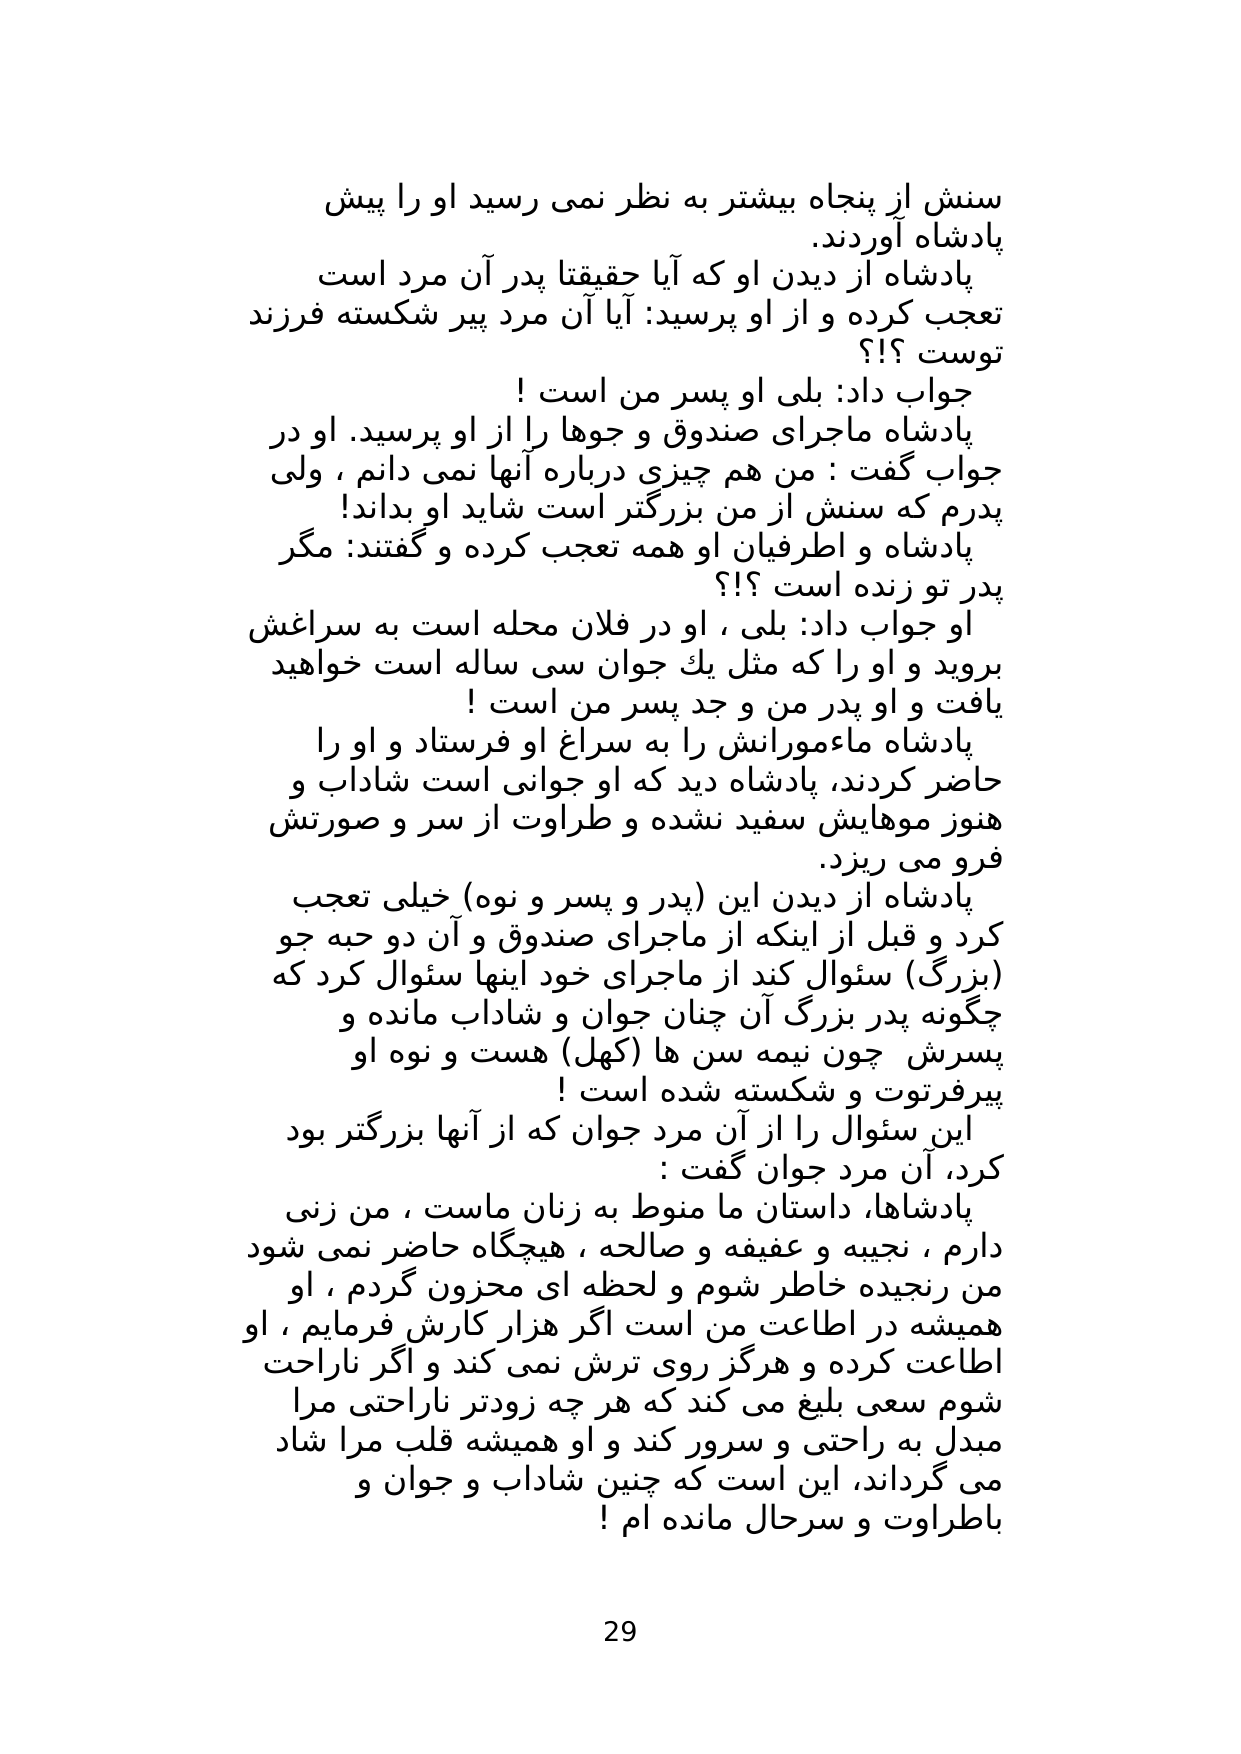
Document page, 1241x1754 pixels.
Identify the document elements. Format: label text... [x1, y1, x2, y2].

text او جواب داد: بلى ، او در فلان محله است به سراغش برويد و او را كه مثل يك جوان سى ساله است خواهيد يافت و او پدر من و جد پسر من است ! [236, 604, 1004, 721]
text جواب داد: بلى او پسر من است ! [236, 371, 1004, 410]
text پادشاه و اطرفيان او همه تعجب كرده و گفتند: مگر پدر تو زنده است ؟!؟ [236, 527, 1004, 604]
text اين سئوال را از آن مرد جوان كه از آنها بزرگتر بود كرد، آن مرد جوان گفت : [236, 1110, 1004, 1187]
text پادشاه ماجراى صندوق و جوها را از او پرسيد. او در جواب گفت : من هم چيزى درباره آنها نمى دانم ، ولى پدرم كه سنش از من بزرگتر است شايد او بداند! [236, 410, 1004, 527]
text پادشاه از ديدن او كه آيا حقيقتا پدر آن مرد است تعجب كرده و از او پرسيد: آيا آن مرد پير شكسته فرزند توست ؟!؟ [236, 255, 1004, 371]
text پادشاه از ديدن اين (پدر و پسر و نوه) خيلى تعجب كرد و قبل از اينكه از ماجراى صندوق و آن دو حبه جو (بزرگ) سئوال كند از ماجراى خود اينها سئوال كرد كه چگونه پدر بزرگ آن چنان جوان و شاداب مانده و پسرش ‍ چون نيمه سن ها (كهل) هست و نوه او پيرفرتوت و شكسته شده است ! [236, 877, 1004, 1110]
text پادشاها، داستان ما منوط به زنان ماست ، من زنى دارم ، نجيبه و عفيفه و صالحه ، هيچگاه حاضر نمى شود من رنجيده خاطر شوم و لحظه اى محزون گردم ، او هميشه در اطاعت من است اگر هزار كارش فرمايم ، او اطاعت كرده و هرگز روى ترش نمى كند و اگر ناراحت شوم سعى بليغ مى كند كه هر چه زودتر ناراحتى مرا مبدل به راحتى و سرور كند و او هميشه قلب مرا شاد مى گرداند، اين است كه چنين شاداب و جوان و باطراوت و سرحال مانده ام ! [236, 1187, 1004, 1537]
text پادشاه ماءمورانش را به سراغ او فرستاد و او را حاضر كردند، پادشاه ديد كه او جوانى است شاداب و هنوز موهايش سفيد نشده و طراوت از سر و صورتش فرو مى ريزد. [236, 721, 1004, 877]
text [236, 177, 1004, 255]
